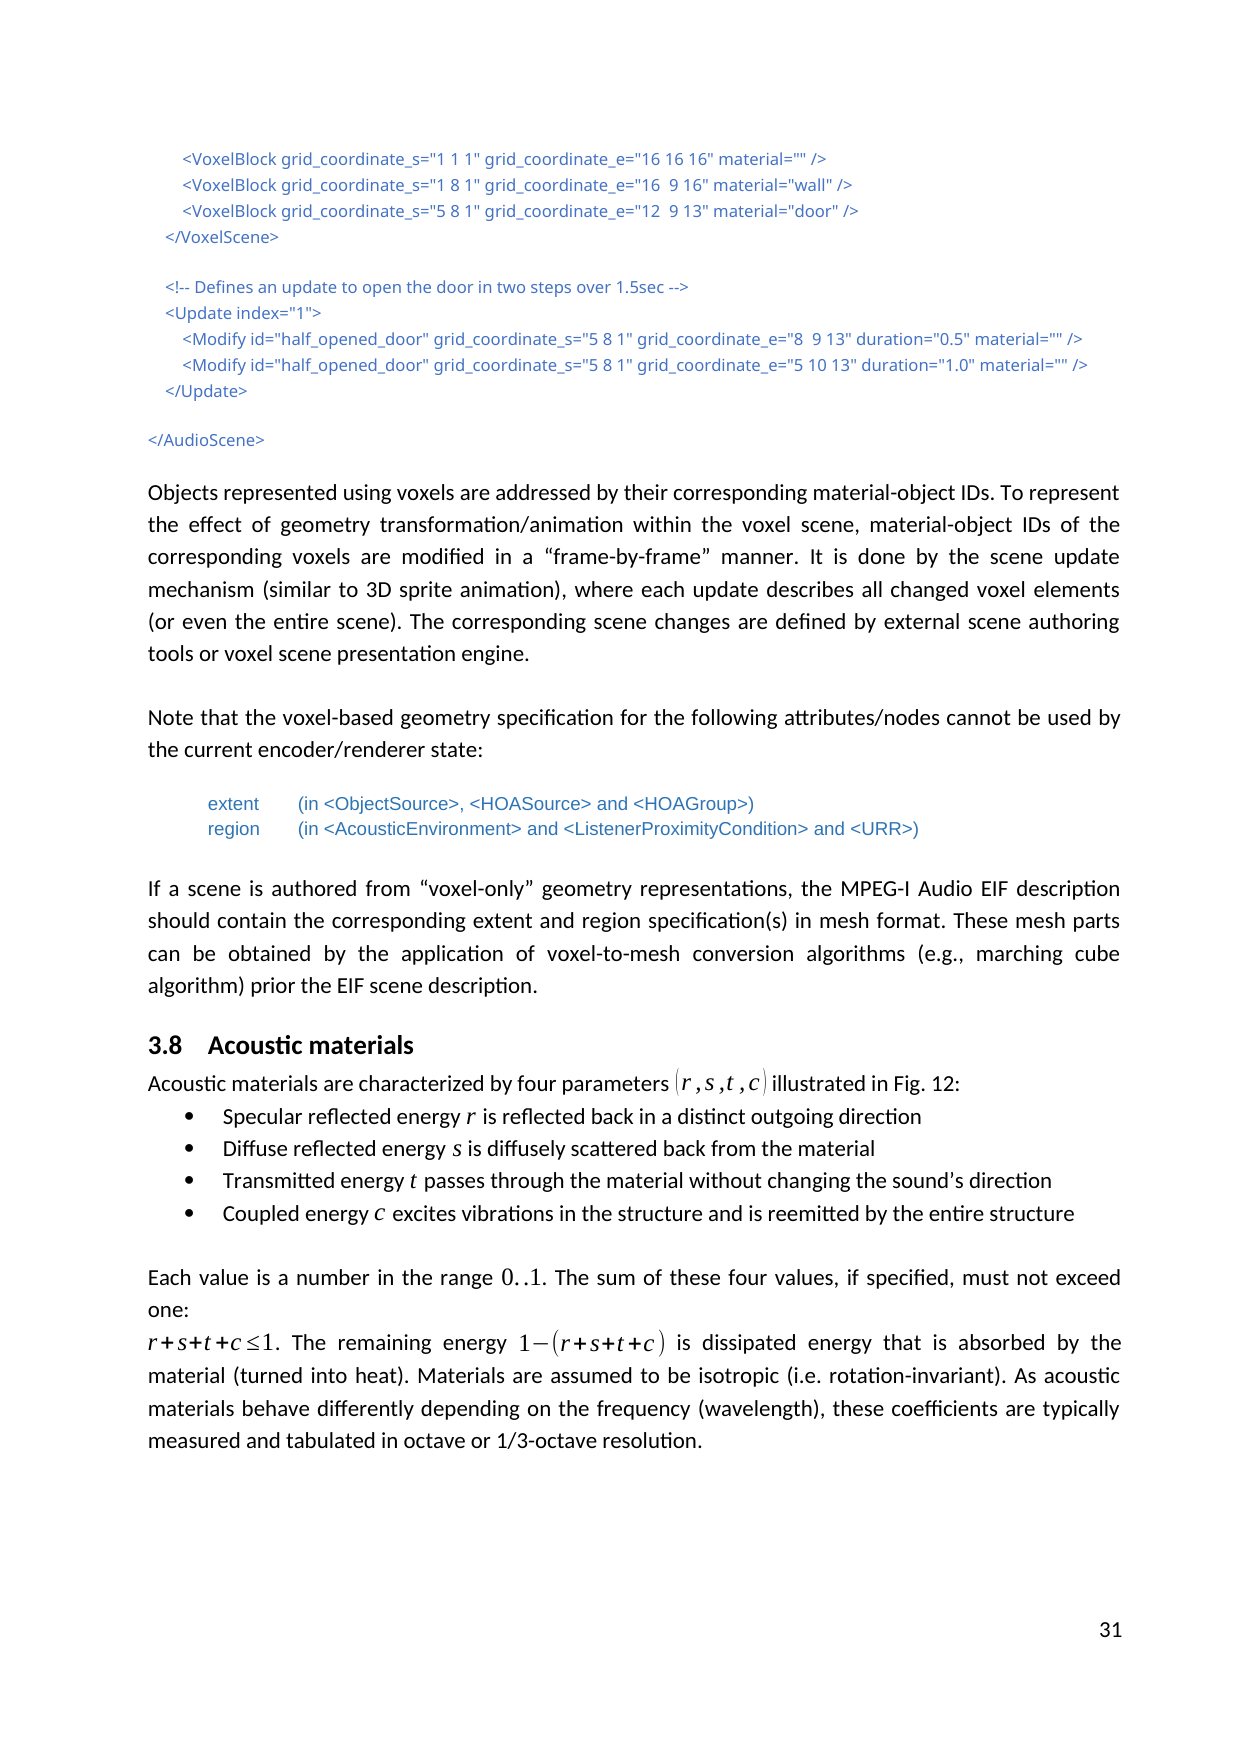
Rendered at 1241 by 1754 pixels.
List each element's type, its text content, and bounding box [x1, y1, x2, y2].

text <!-- Defines an update to open the door in two steps over 1.5sec --> [148, 275, 1122, 298]
text . The remaining energy is dissipated energy that is absorbed by the material (turned into heat). Materials are assumed to be isotropic (i.e. rotation-invariant). As acoustic materials behave differently depending on the frequency (wavelength), these coefficients are typically measured and tabulated in octave or 1/3-octave resolution. [148, 1327, 1122, 1454]
text Objects represented using voxels are addressed by their corresponding material-object IDs. To represent the effect of geometry transformation/animation within the voxel scene, material-object IDs of the corresponding voxels are modified in a “frame-by-frame” manner. It is done by the scene update mechanism (similar to 3D sprite animation), where each update describes all changed voxel elements (or even the entire scene). The corresponding scene changes are defined by external scene authoring tools or voxel scene presentation engine. [148, 478, 1122, 667]
text </AudioScene> [148, 429, 1122, 451]
text Each value is a number in the range . The sum of these four values, if specified, must not exceed one: [148, 1263, 1122, 1323]
text </VoxelScene> [148, 226, 1122, 248]
text region (in <AcousticEnvironment> and <ListenerProximityCondition> and <URR>) [148, 817, 1122, 839]
list Coupled energy excites vibrations in the structure and is reemitted by the entire structure [185, 1199, 1122, 1227]
text </Update> [148, 379, 1122, 402]
text <VoxelBlock grid_coordinate_s="1 8 1" grid_coordinate_e="16 9 16" material="wall" /> [148, 174, 1122, 196]
list Transmitted energy passes through the material without changing the sound’s direction [185, 1167, 1122, 1194]
text Acoustic materials are characterized by four parameters illustrated in Fig. 12: [148, 1067, 1122, 1098]
text <Modify id="half_opened_door" grid_coordinate_s="5 8 1" grid_coordinate_e="8 9 13" duration="0.5" material="" /> [148, 327, 1122, 350]
text <Modify id="half_opened_door" grid_coordinate_s="5 8 1" grid_coordinate_e="5 10 13" duration="1.0" material="" /> [148, 353, 1122, 376]
list Diffuse reflected energy is diffusely scattered back from the material [185, 1134, 1122, 1162]
text <Update index="1"> [148, 301, 1122, 324]
text <VoxelBlock grid_coordinate_s="1 1 1" grid_coordinate_e="16 16 16" material="" /> [148, 148, 1122, 170]
text If a scene is authored from “voxel-only” geometry representations, the MPEG-I Audio EIF description should contain the corresponding extent and region specification(s) in mesh format. These mesh parts can be obtained by the application of voxel-to-mesh conversion algorithms (e.g., marching cube algorithm) prior the EIF scene description. [148, 874, 1122, 999]
list Specular reflected energy is reflected back in a distinct outgoing direction [185, 1102, 1122, 1130]
text Note that the voxel-based geometry specification for the following attributes/nodes cannot be used by the current encoder/renderer state: [148, 703, 1122, 764]
text <VoxelBlock grid_coordinate_s="5 8 1" grid_coordinate_e="12 9 13" material="door" /> [148, 200, 1122, 222]
subtitle Acoustic materials [148, 1028, 1122, 1061]
text extent (in <ObjectSource>, <HOASource> and <HOAGroup>) [148, 793, 1122, 814]
